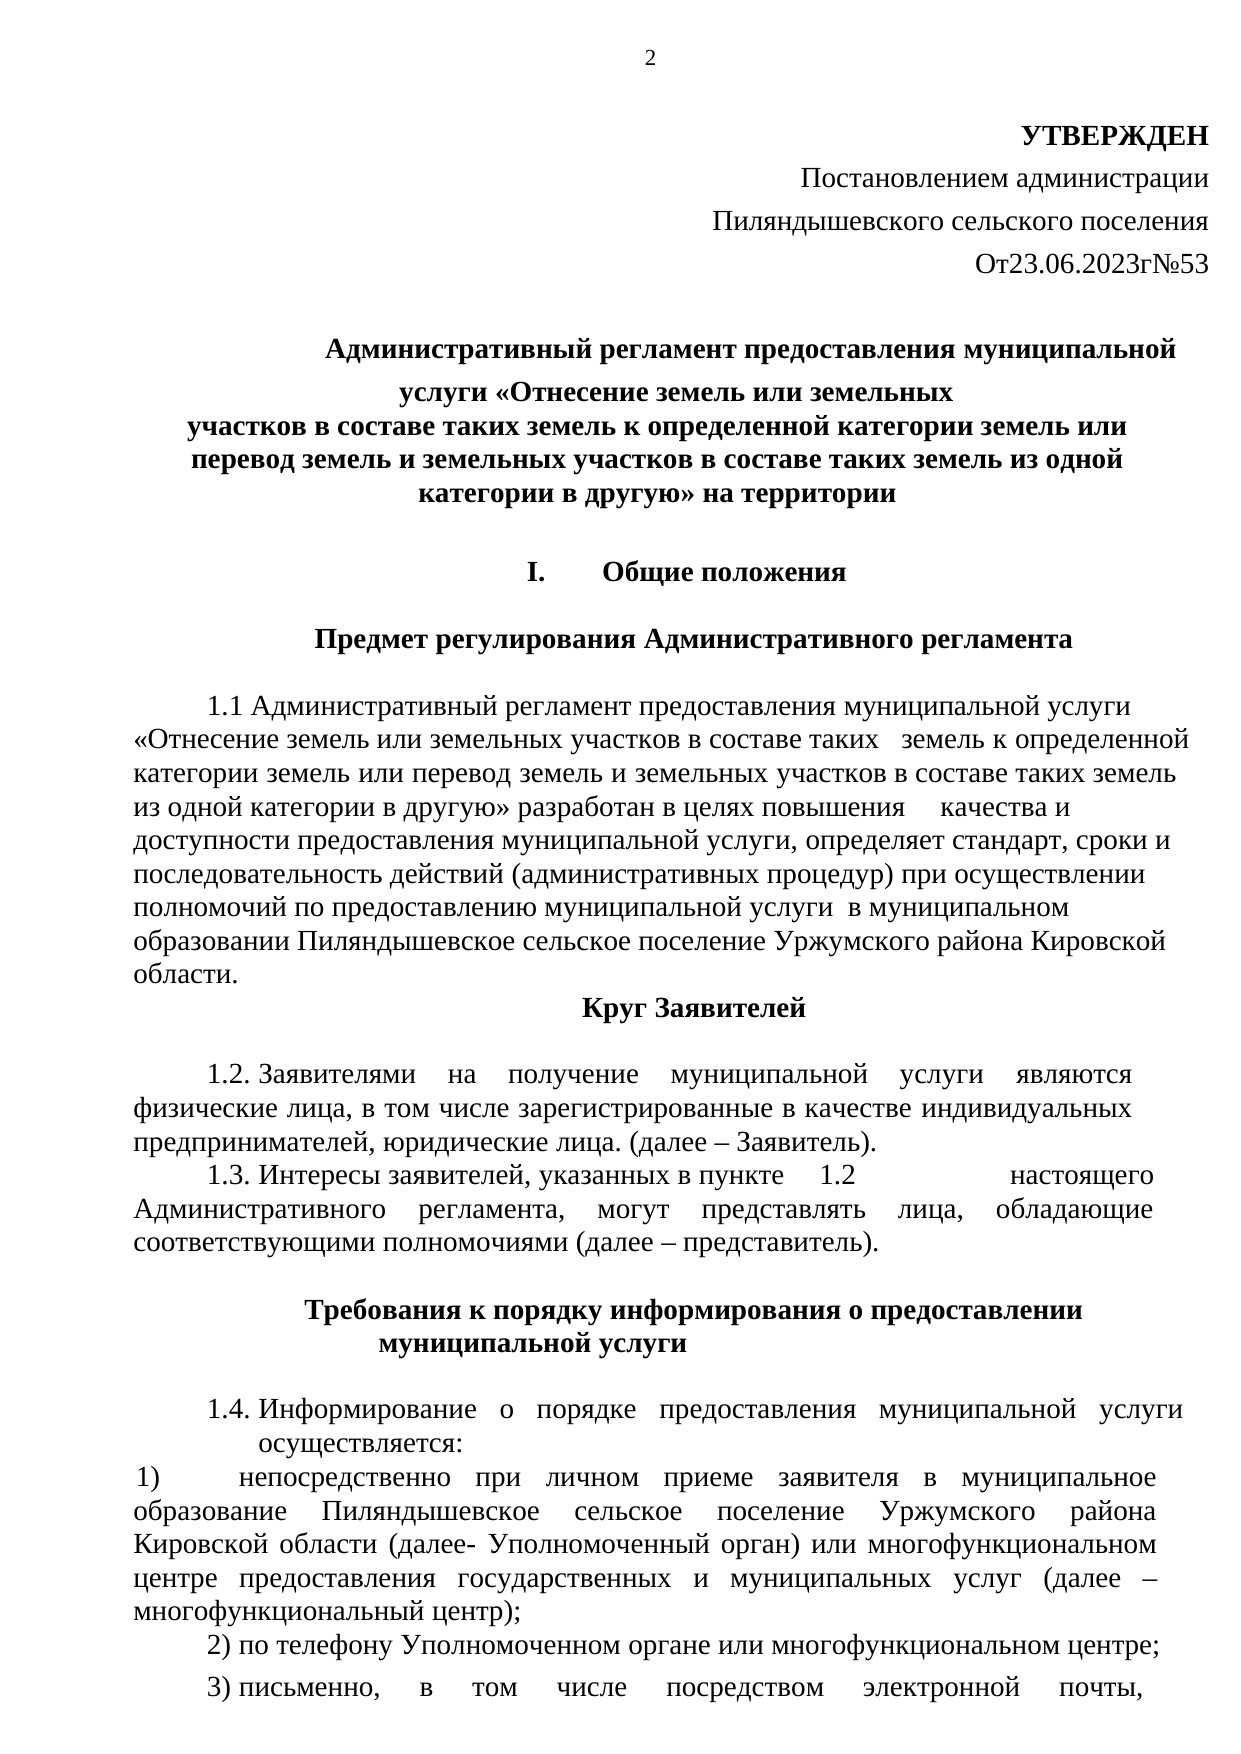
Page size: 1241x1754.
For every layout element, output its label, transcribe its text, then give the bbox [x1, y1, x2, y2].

text 1.1 Административный регламент предоставления муниципальной услуги «Отнесение земель или земельных участков в составе таких земель к определенной категории земель или перевод земель и земельных участков в составе таких земель из одной категории в другую» разработан в целях повышения качества и доступности предоставления муниципальной услуги, определяет стандарт, сроки и последовательность действий (административных процедур) при осуществлении полномочий по предоставлению муниципальной услуги в муниципальном образовании Пиляндышевское сельское поселение Уржумского района Кировской области. [133, 688, 1196, 990]
subtitle Требования к порядку информирования о предоставлении муниципальной услуги [304, 1292, 1085, 1359]
list Заявителями на получение муниципальной услуги являются физические лица, в том числе зарегистрированные в качестве индивидуальных предпринимателей, юридические лица. (далее – Заявитель). [133, 1057, 1132, 1157]
text Предмет регулирования Административного регламента [186, 621, 1201, 655]
text участков в составе таких земель к определенной категории земель или перевод земель и земельных участков в составе таких земель из одной категории в другую» на территории [140, 408, 1174, 509]
list Информирование о порядке предоставления муниципальной услуги осуществляется: [207, 1392, 1183, 1459]
subtitle Пиляндышевского сельского поселения [145, 203, 1209, 237]
subtitle УТВЕРЖДЕН [145, 118, 1209, 151]
subtitle услуги «Отнесение земель или земельных [145, 374, 1209, 408]
subtitle Постановлением администрации [145, 160, 1209, 194]
subtitle Административный регламент предоставления муниципальной [145, 332, 1209, 365]
subtitle Общие положения [527, 554, 1209, 588]
subtitle От23.06.2023г№53 [145, 246, 1209, 279]
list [133, 1669, 1144, 1702]
subtitle Круг Заявителей [186, 990, 1202, 1024]
list непосредственно при личном приеме заявителя в муниципальное образование Пиляндышевское сельское поселение Уржумского района Кировской области (далее- Уполномоченный орган) или многофункциональном центре предоставления государственных и муниципальных услуг (далее – многофункциональный центр); [133, 1459, 1157, 1627]
list по телефону Уполномоченном органе или многофункциональном центре; [207, 1627, 1209, 1661]
list Интересы заявителей, указанных в пункте 1.2 настоящего Административного регламента, могут представлять лица, обладающие соответствующими полномочиями (далее – представитель). [133, 1157, 1154, 1258]
